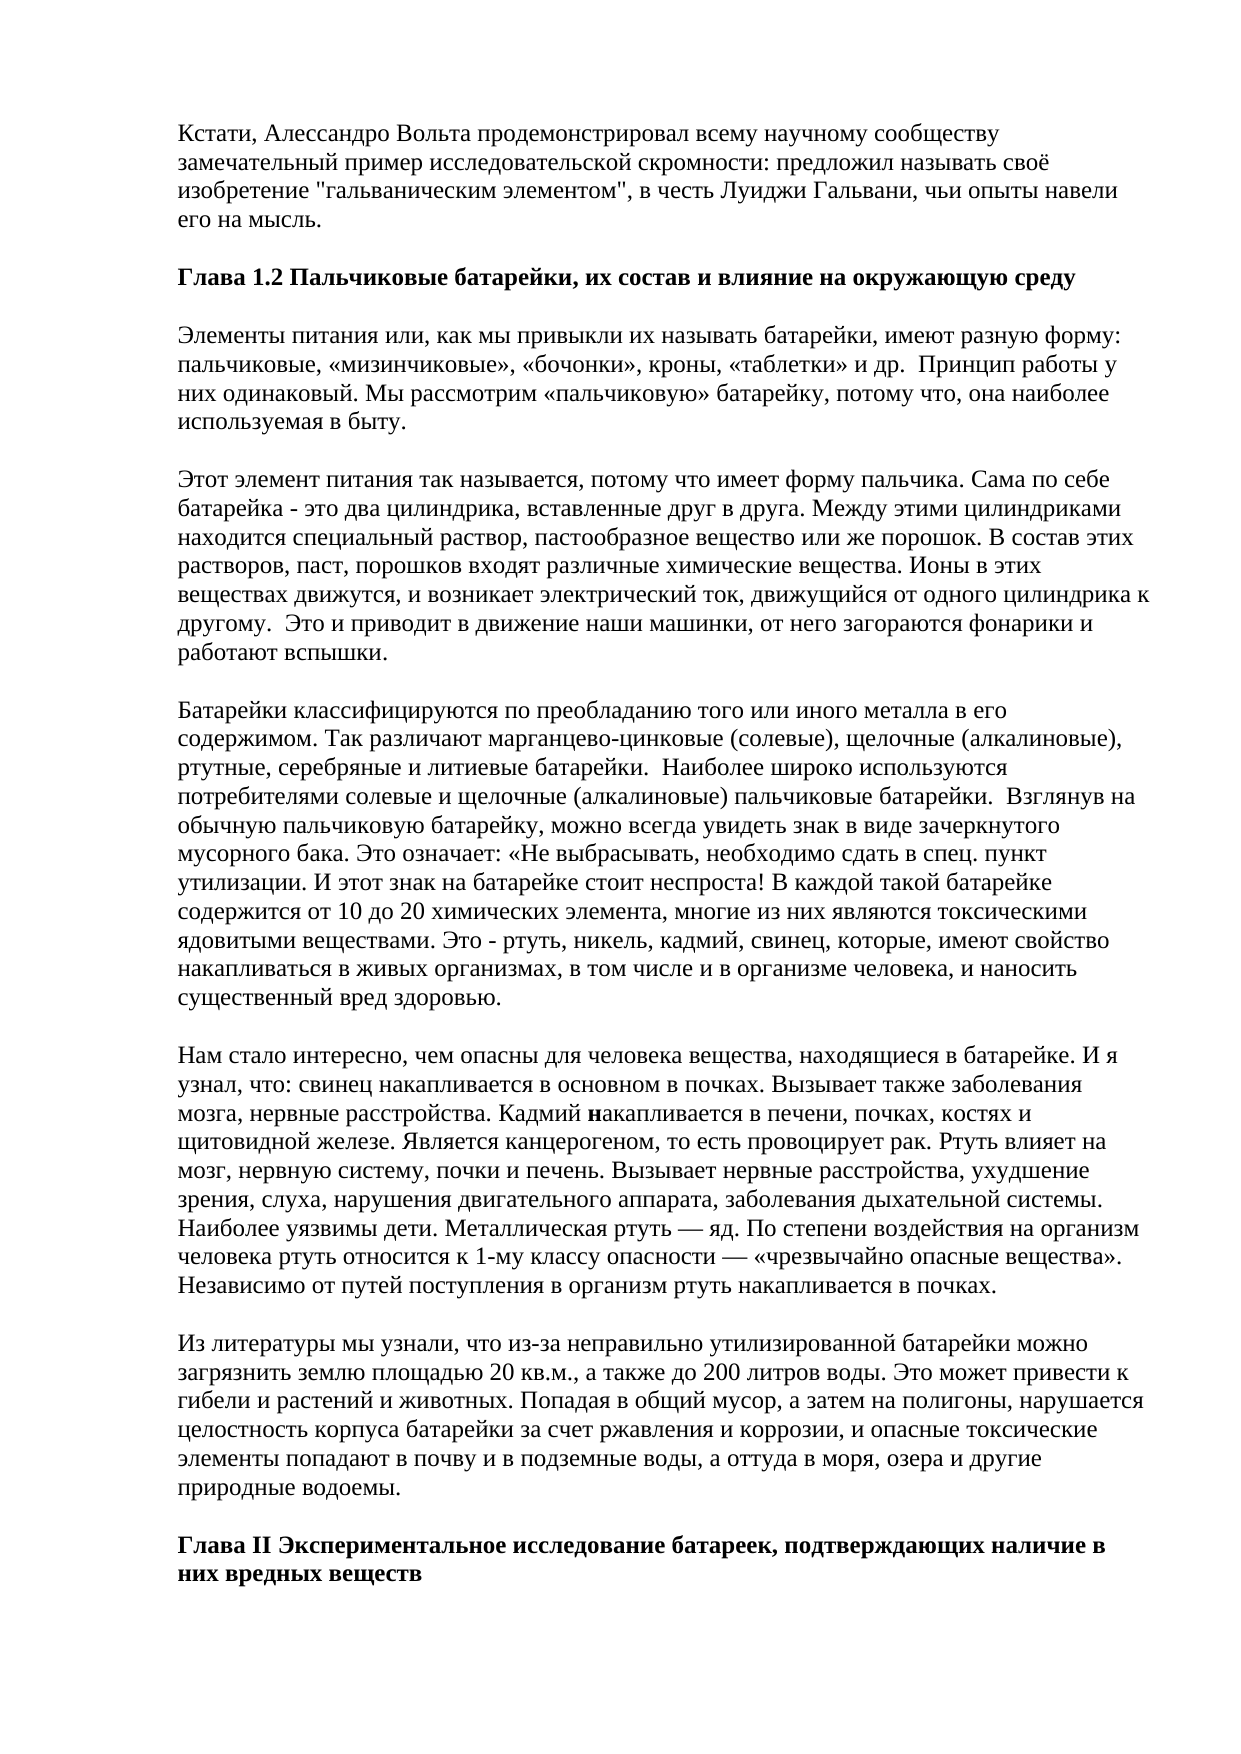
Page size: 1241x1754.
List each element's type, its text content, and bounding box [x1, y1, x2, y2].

text Элементы питания или, как мы привыкли их называть батарейки, имеют разную форму: пальчиковые, «мизинчиковые», «бочонки», кроны, «таблетки» и др. Принцип работы у них одинаковый. Мы рассмотрим «пальчиковую» батарейку, потому что, она наиболее используемая в быту. [177, 320, 1152, 435]
text Нам стало интересно, чем опасны для человека вещества, находящиеся в батарейке. И я узнал, что: свинец накапливается в основном в почках. Вызывает также заболевания мозга, нервные расстройства. Кадмий накапливается в печени, почках, костях и щитовидной железе. Является канцерогеном, то есть провоцирует рак. Ртуть влияет на мозг, нервную систему, почки и печень. Вызывает нервные расстройства, ухудшение зрения, слуха, нарушения двигательного аппарата, заболевания дыхательной системы. Наиболее уязвимы дети. Металлическая ртуть — яд. По степени воздействия на организм человека ртуть относится к 1-му классу опасности — «чрезвычайно опасные вещества». Независимо от путей поступления в организм ртуть накапливается в почках. [177, 1040, 1152, 1299]
text Батарейки классифицируются по преобладанию того или иного металла в его содержимом. Так различают марганцево-цинковые (солевые), щелочные (алкалиновые), ртутные, серебряные и литиевые батарейки. Наиболее широко используются потребителями солевые и щелочные (алкалиновые) пальчиковые батарейки. Взглянув на обычную пальчиковую батарейку, можно всегда увидеть знак в виде зачеркнутого мусорного бака. Это означает: «Не выбрасывать, необходимо сдать в спец. пункт утилизации. И этот знак на батарейке стоит неспроста! В каждой такой батарейке содержится от 10 до 20 химических элемента, многие из них являются токсическими ядовитыми веществами. Это - ртуть, никель, кадмий, свинец, которые, имеют свойство накапливаться в живых организмах, в том числе и в организме человека, и наносить существенный вред здоровью. [177, 695, 1152, 1011]
text Глава 1.2 Пальчиковые батарейки, их состав и влияние на окружающую среду [177, 262, 1152, 291]
text Кстати, Алессандро Вольта продемонстрировал всему научному сообществу замечательный пример исследовательской скромности: предложил называть своё изобретение "гальваническим элементом", в честь Луиджи Гальвани, чьи опыты навели его на мысль. [177, 118, 1152, 233]
text Этот элемент питания так называется, потому что имеет форму пальчика. Сама по себе батарейка - это два цилиндрика, вставленные друг в друга. Между этими цилиндриками находится специальный раствор, пастообразное вещество или же порошок. В состав этих растворов, паст, порошков входят различные химические вещества. Ионы в этих веществах движутся, и возникает электрический ток, движущийся от одного цилиндрика к другому. Это и приводит в движение наши машинки, от него загораются фонарики и работают вспышки. [177, 464, 1152, 666]
text Из литературы мы узнали, что из-за неправильно утилизированной батарейки можно загрязнить землю площадью 20 кв.м., а также до 200 литров воды. Это может привести к гибели и растений и животных. Попадая в общий мусор, а затем на полигоны, нарушается целостность корпуса батарейки за счет ржавления и коррозии, и опасные токсические элементы попадают в почву и в подземные воды, а оттуда в моря, озера и другие природные водоемы. [177, 1328, 1152, 1501]
text Глава II Экспериментальное исследование батареек, подтверждающих наличие в них вредных веществ [177, 1530, 1152, 1587]
